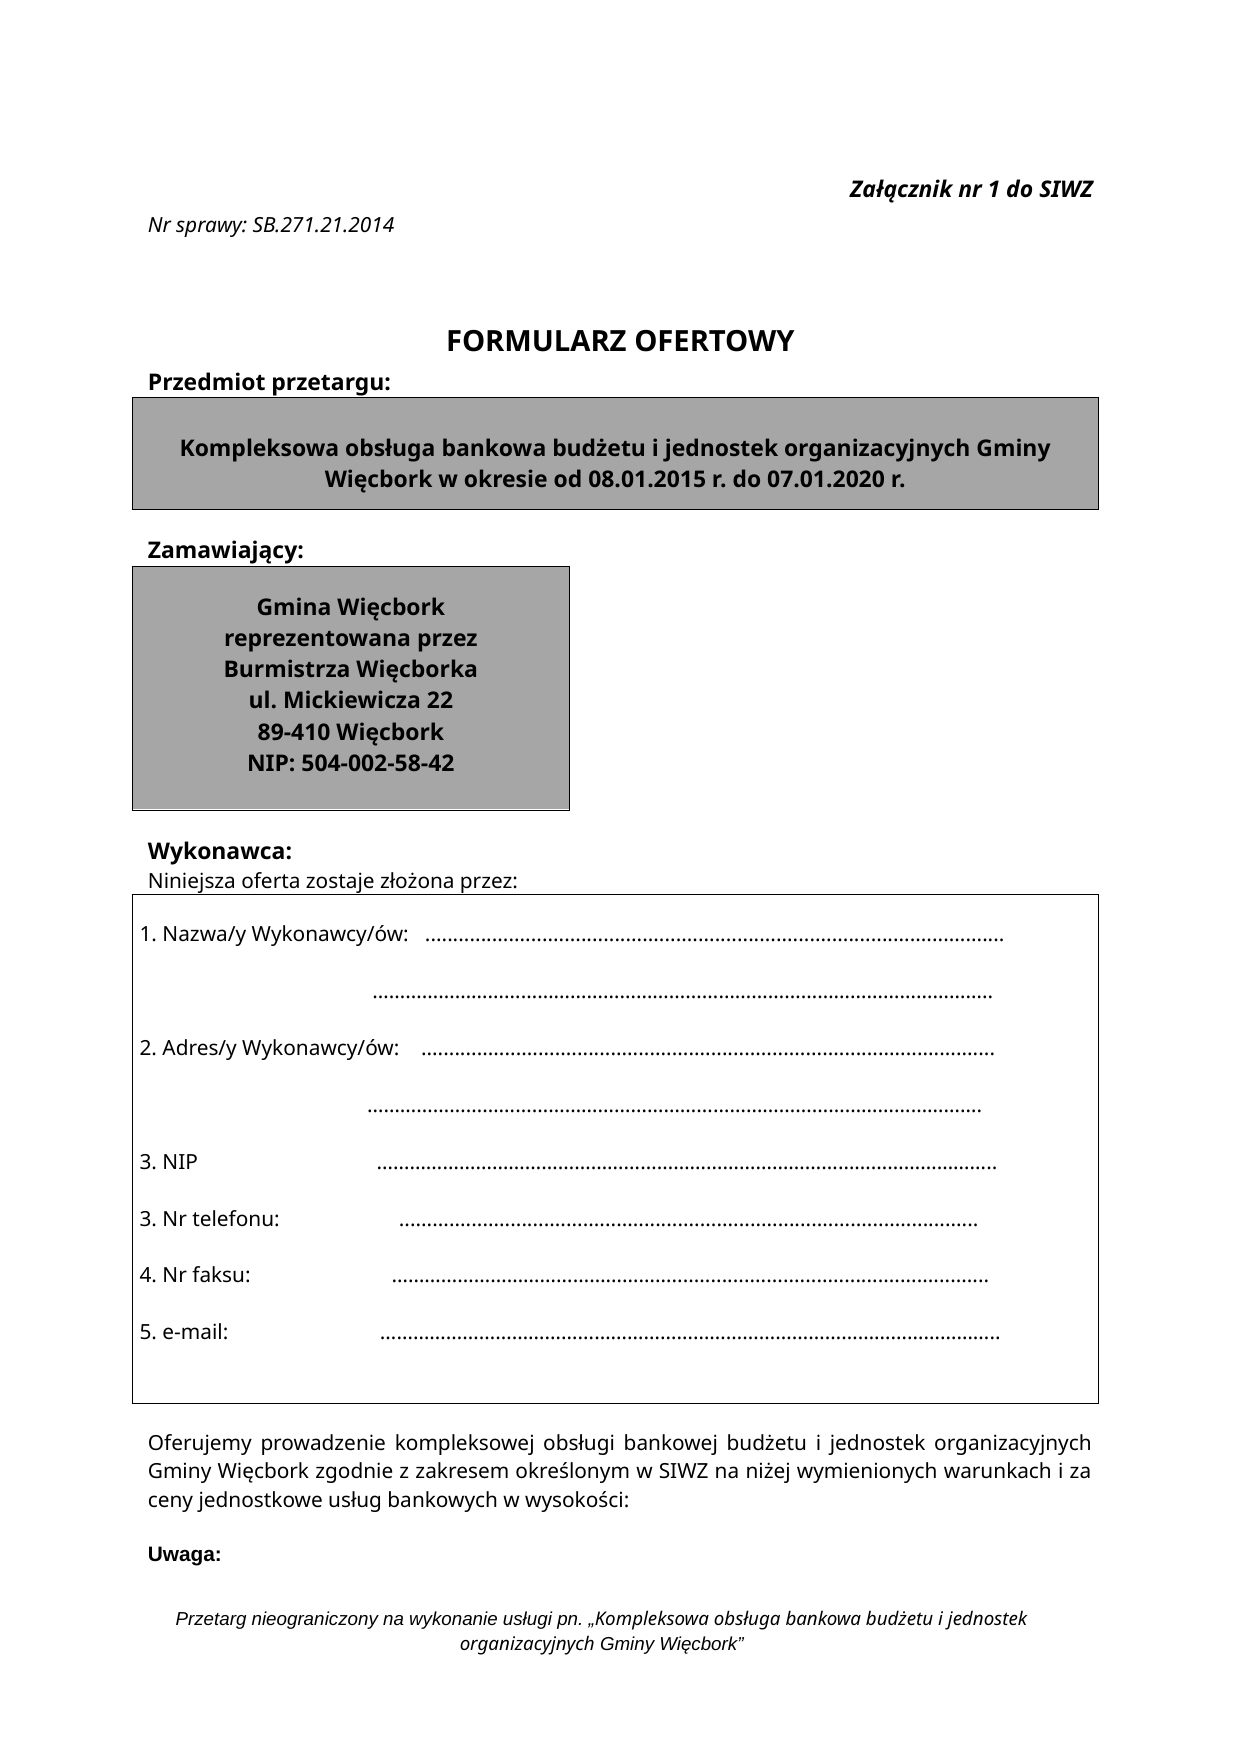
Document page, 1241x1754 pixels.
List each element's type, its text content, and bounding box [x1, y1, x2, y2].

text Niniejsza oferta zostaje złożona przez: [148, 866, 1093, 894]
text Uwaga: [148, 1542, 1093, 1566]
subtitle FORMULARZ OFERTOWY [148, 320, 1093, 359]
table_header 1. Nazwa/y Wykonawcy/ów: ........................................................................................................ ………………………………………………………………………………………………….. 2. Adres/y Wykonawcy/ów: ....................................................................................................... …………………………………………………………………………………………………. 3. NIP ………………………………………………………………………………………………….. 3. Nr telefonu: ........................................................................................................ 4. Nr faksu: ……………………………………………......................................................... 5. e-mail: ………………………………………………………………………………………………….. [133, 895, 1098, 1403]
text Oferujemy prowadzenie kompleksowej obsługi bankowej budżetu i jednostek organizacyjnych Gminy Więcbork zgodnie z zakresem określonym w SIWZ na niżej wymienionych warunkach i za ceny jednostkowe usług bankowych w wysokości: [148, 1428, 1093, 1513]
table_header Gmina Więcbork reprezentowana przez Burmistrza Więcborka ul. Mickiewicza 22 89-410 Więcbork NIP: 504-002-58-42 [133, 567, 569, 809]
text Wykonawca: [148, 834, 1093, 866]
text Zamawiający: [148, 534, 1093, 566]
subtitle Załącznik nr 1 do SIWZ [148, 173, 1093, 204]
table_header Kompleksowa obsługa bankowa budżetu i jednostek organizacyjnych Gminy Więcbork w okresie od 08.01.2015 r. do 07.01.2020 r. [133, 398, 1098, 509]
list Nr sprawy: SB.271.21.2014 [148, 210, 1093, 238]
text Przedmiot przetargu: [148, 366, 1093, 397]
